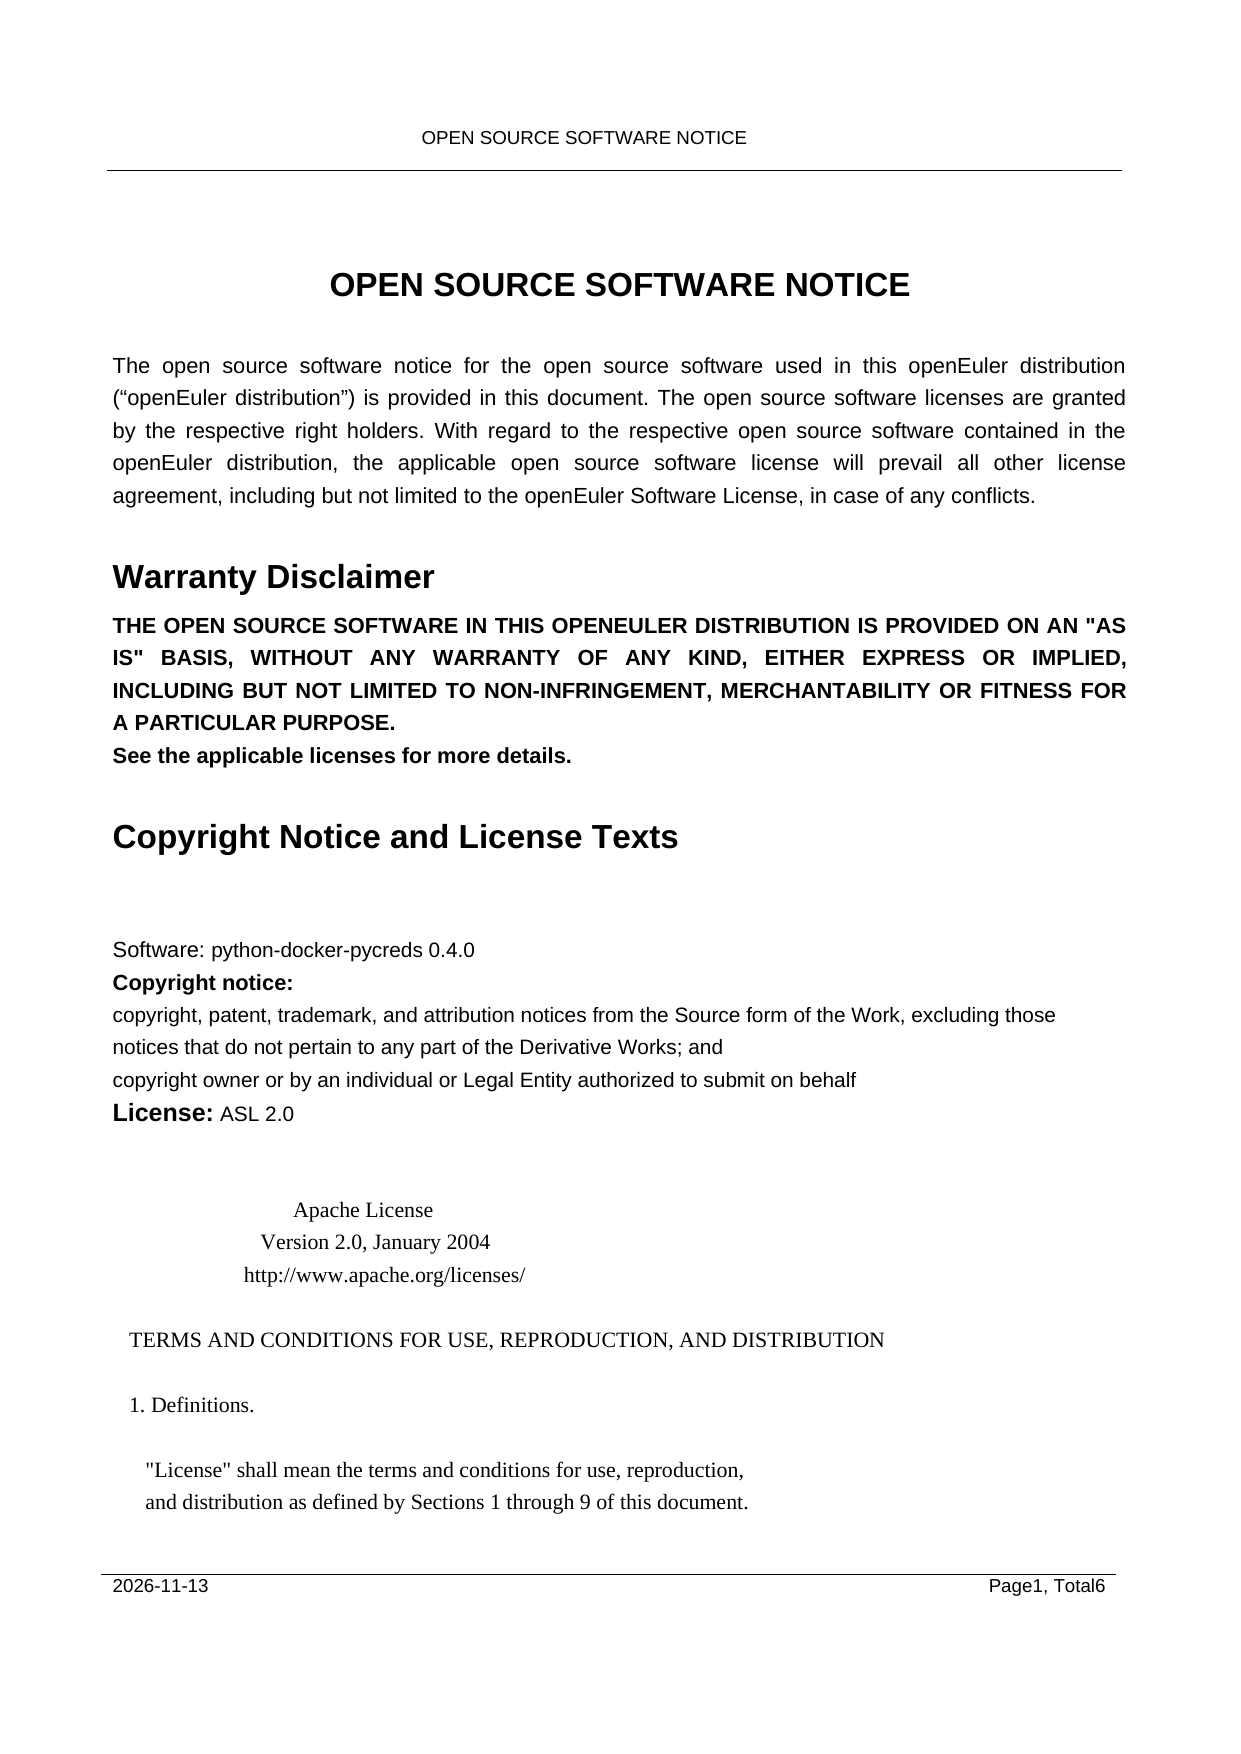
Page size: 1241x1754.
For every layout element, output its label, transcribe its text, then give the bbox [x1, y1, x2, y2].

text copyright, patent, trademark, and attribution notices from the Source form of the Work, excluding those notices that do not pertain to any part of the Derivative Works; and [112, 998, 1128, 1063]
text Software: python-docker-pycreds 0.4.0 [112, 933, 1128, 966]
text Copyright notice: [112, 966, 1128, 998]
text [112, 1096, 1128, 1518]
text Copyright Notice and License Texts [112, 804, 1128, 869]
text The open source software notice for the open source software used in this openEuler distribution (“openEuler distribution”) is provided in this document. The open source software licenses are granted by the respective right holders. With regard to the respective open source software contained in the openEuler distribution, the applicable open source software license will prevail all other license agreement, including but not limited to the openEuler Software License, in case of any conflicts. [112, 349, 1128, 511]
text copyright owner or by an individual or Legal Entity authorized to submit on behalf [112, 1063, 1128, 1096]
text Warranty Disclaimer [112, 544, 1128, 609]
text THE OPEN SOURCE SOFTWARE IN THIS OPENEULER DISTRIBUTION IS PROVIDED ON AN "AS IS" BASIS, WITHOUT ANY WARRANTY OF ANY KIND, EITHER EXPRESS OR IMPLIED, INCLUDING BUT NOT LIMITED TO NON-INFRINGEMENT, MERCHANTABILITY OR FITNESS FOR A PARTICULAR PURPOSE. See the applicable licenses for more details. [112, 609, 1128, 771]
text OPEN SOURCE SOFTWARE NOTICE [112, 251, 1128, 316]
